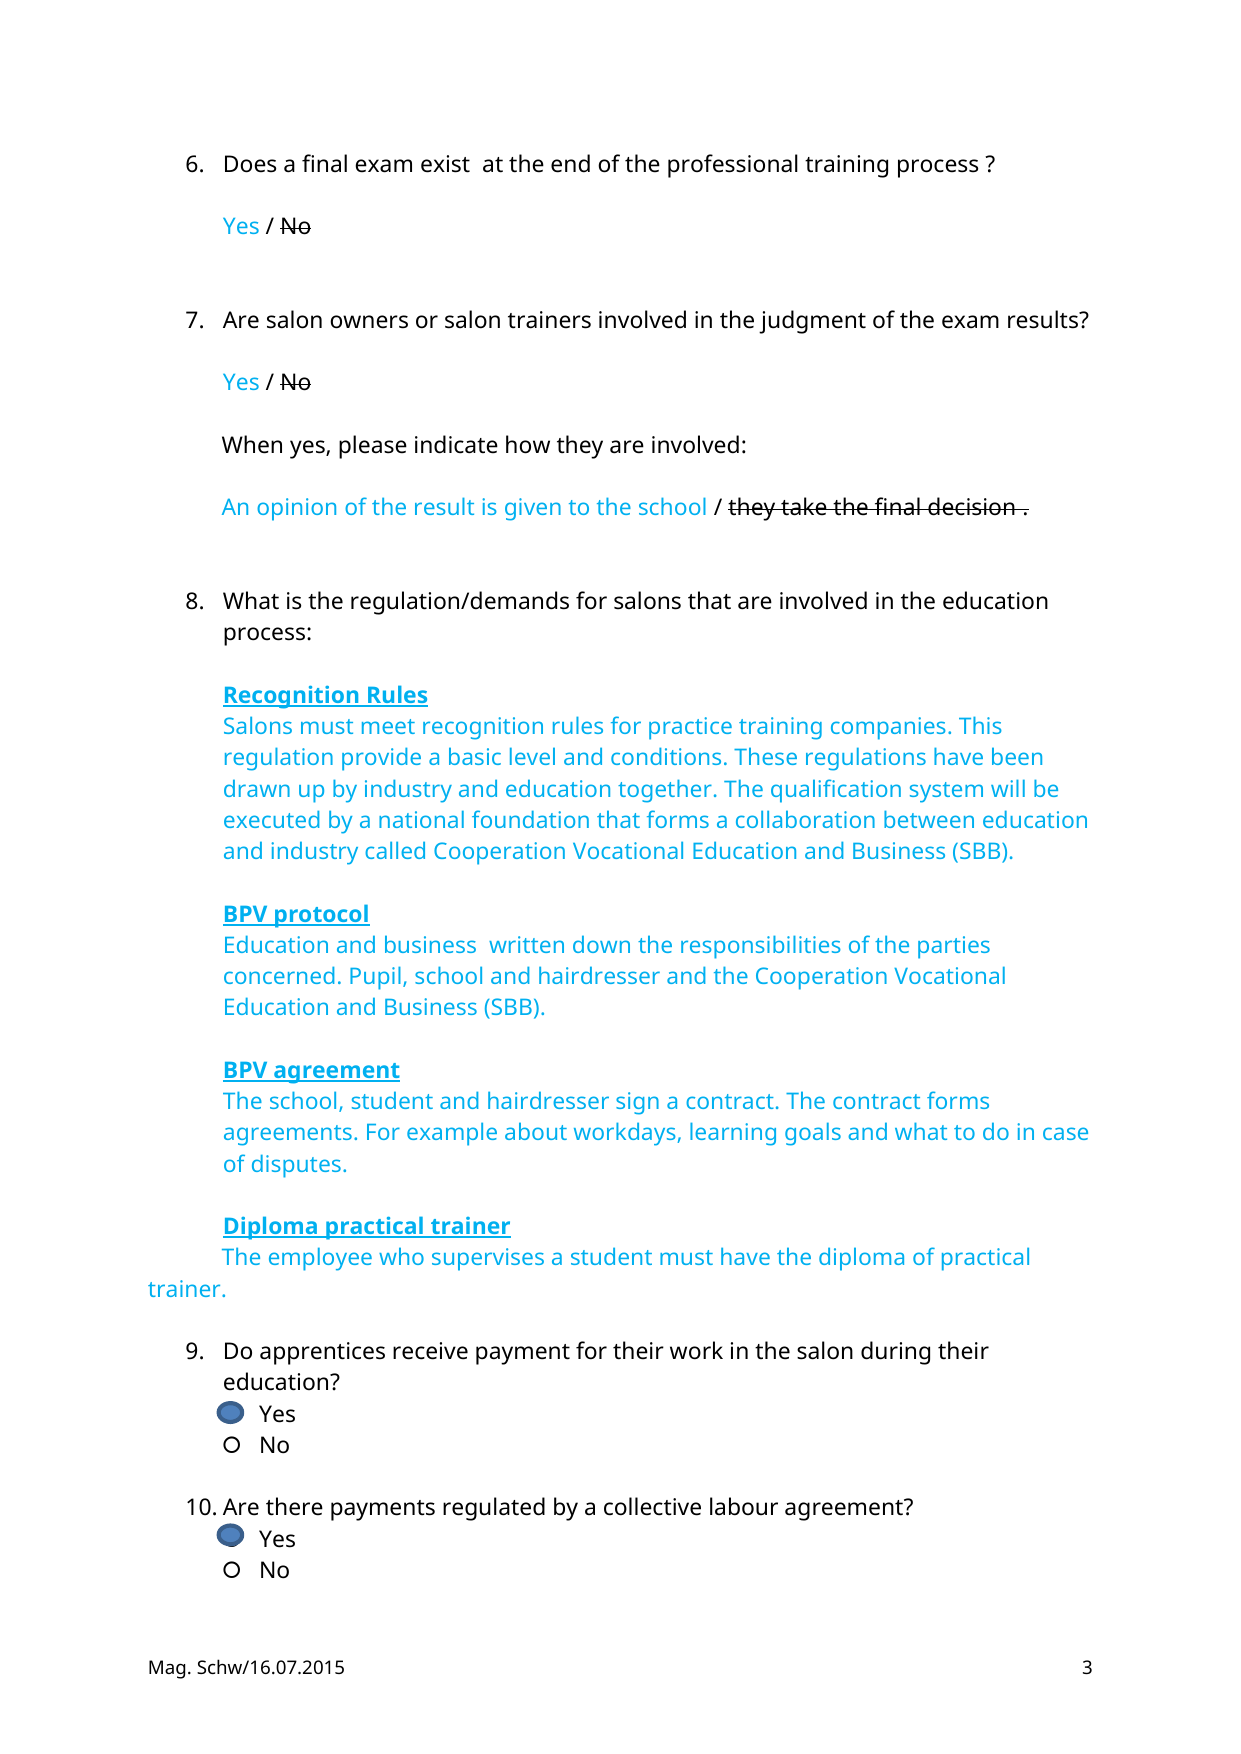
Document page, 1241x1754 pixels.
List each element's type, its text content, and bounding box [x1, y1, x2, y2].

list No [221, 1554, 1093, 1585]
list The school, student and hairdresser sign a contract. The contract forms agreements. For example about workdays, learning goals and what to do in case of disputes. [223, 1085, 1093, 1179]
list Are salon owners or salon trainers involved in the judgment of the exam results? [185, 304, 1093, 335]
list Do apprentices receive payment for their work in the salon during their education? [185, 1335, 1093, 1398]
list Does a final exam exist at the end of the professional training process ? [185, 148, 1093, 210]
list No [221, 1429, 1093, 1460]
list BPV agreement [223, 1054, 1093, 1085]
text Diploma practical trainer [149, 1210, 1093, 1241]
list Yes [221, 1523, 1093, 1554]
text When yes, please indicate how they are involved: [185, 429, 1093, 460]
text An opinion of the result is given to the school / they take the final decision . [185, 491, 1093, 523]
list Education and business written down the responsibilities of the parties concerned. Pupil, school and hairdresser and the Cooperation Vocational Education and Business (SBB). [223, 929, 1093, 1023]
list Are there payments regulated by a collective labour agreement? [185, 1491, 1093, 1523]
list Yes / No [223, 366, 1093, 398]
list What is the regulation/demands for salons that are involved in the education process: [185, 585, 1093, 648]
list Salons must meet recognition rules for practice training companies. This regulation provide a basic level and conditions. These regulations have been drawn up by industry and education together. The qualification system will be executed by a national foundation that forms a collaboration between education and industry called Cooperation Vocational Education and Business (SBB). [223, 710, 1093, 866]
list BPV protocol [223, 898, 1093, 929]
text The employee who supervises a student must have the diploma of practical trainer. [148, 1241, 1093, 1304]
list Yes / No [223, 210, 1093, 241]
list Recognition Rules [223, 679, 1093, 710]
list Yes [221, 1398, 1093, 1429]
